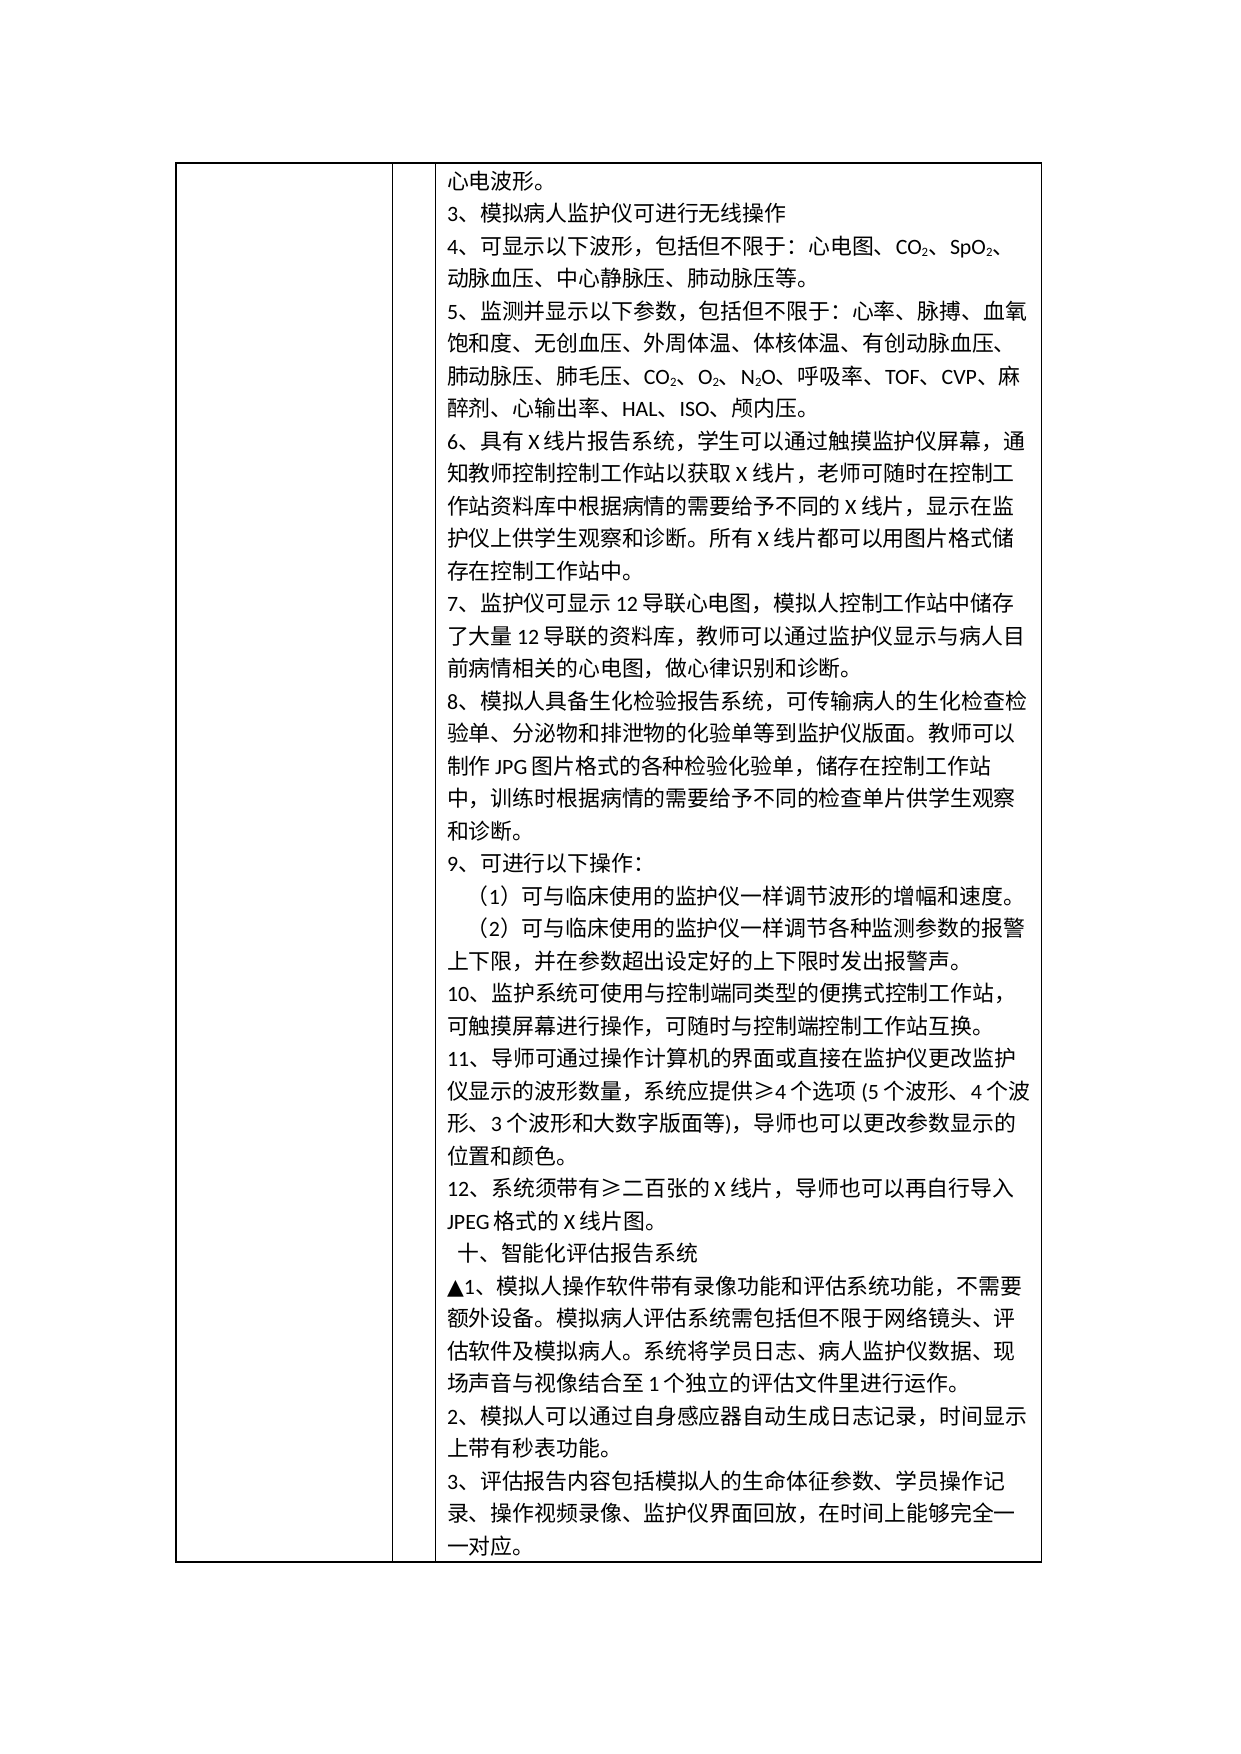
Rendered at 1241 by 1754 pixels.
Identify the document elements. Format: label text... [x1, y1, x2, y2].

table_cell [177, 164, 392, 1561]
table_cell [436, 164, 1041, 1561]
table_cell 1 [393, 164, 435, 1561]
